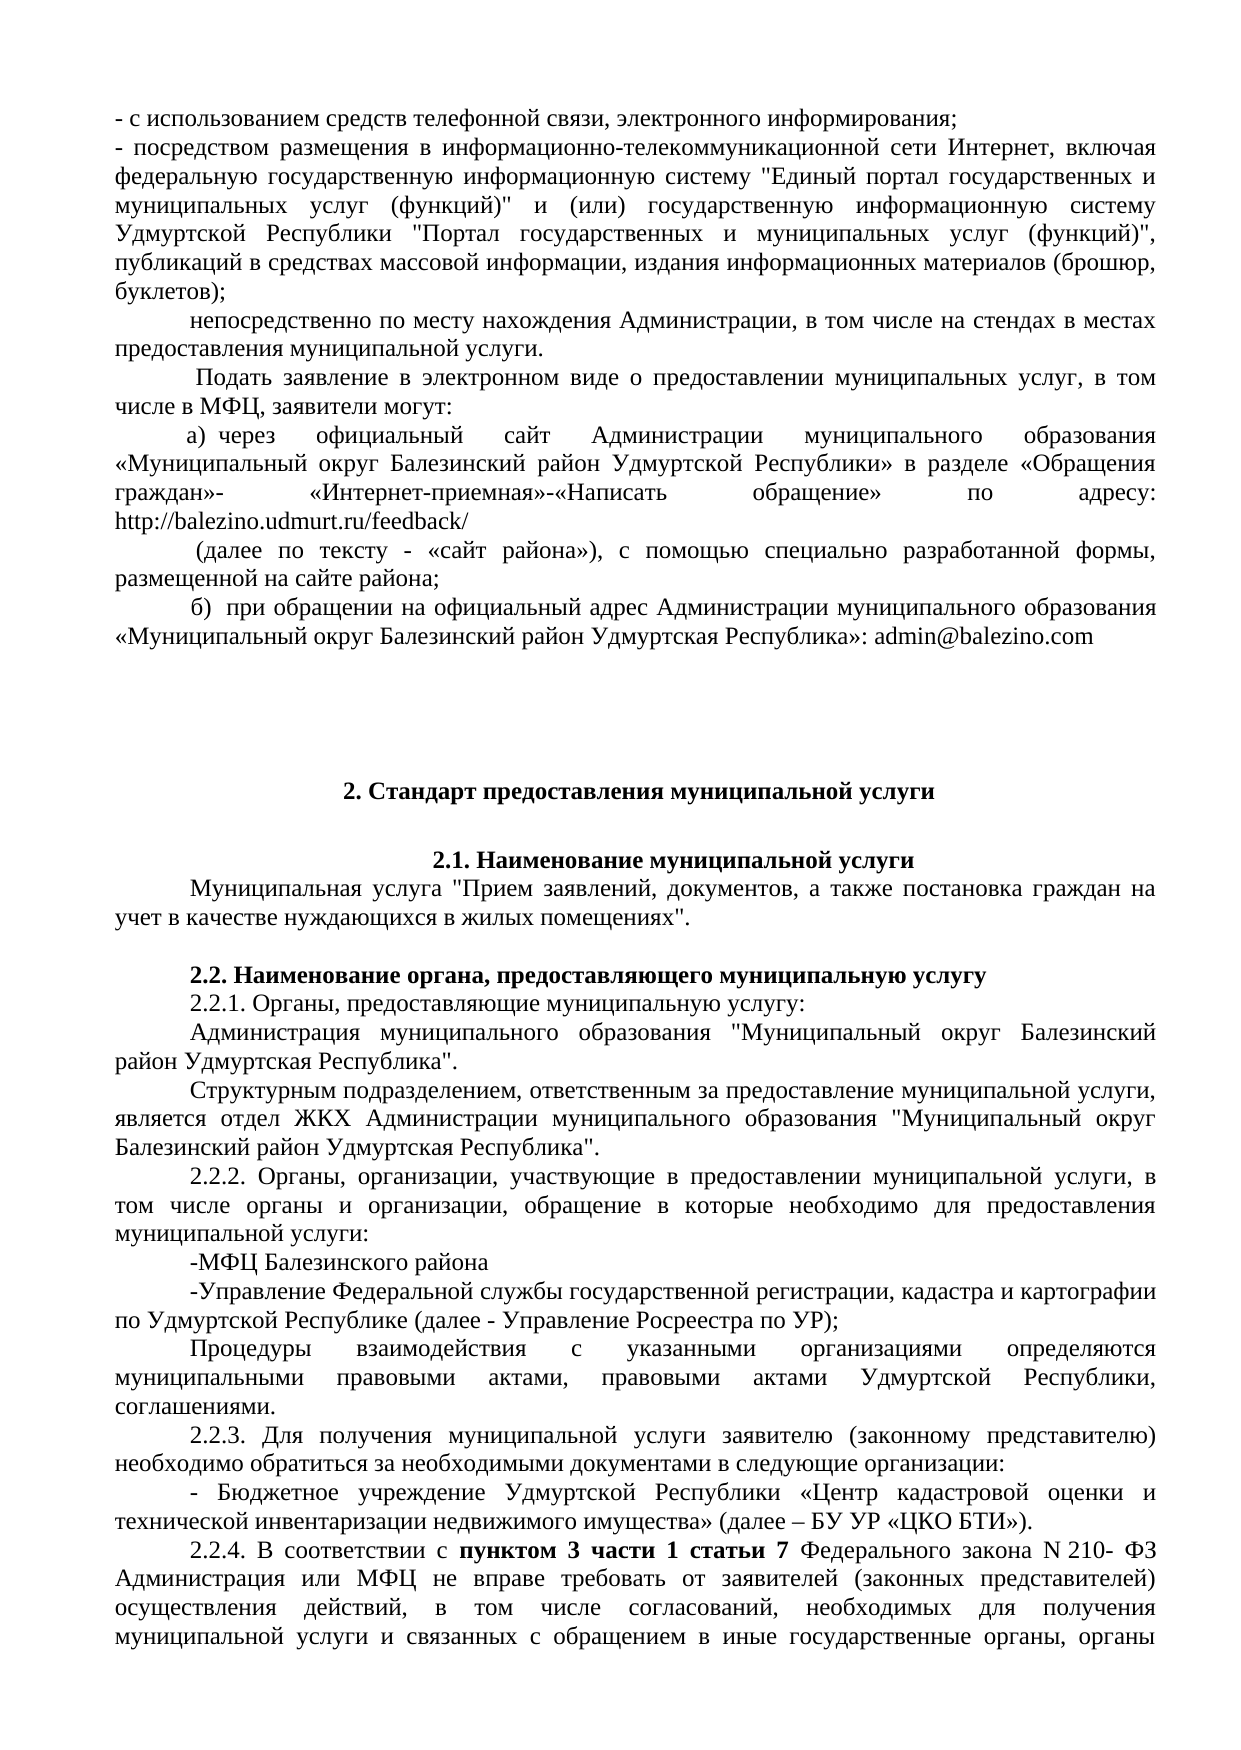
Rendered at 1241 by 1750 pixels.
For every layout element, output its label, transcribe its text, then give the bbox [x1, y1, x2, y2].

text а) через официальный сайт Администрации муниципального образования «Муниципальный округ Балезинский район Удмуртской Республики» в разделе «Обращения граждан»- «Интернет-приемная»-«Написать обращение» по адресу: http://balezino.udmurt.ru/feedback/ [114, 420, 1157, 535]
text 2.1. Наименование муниципальной услуги [114, 845, 1157, 873]
text - с использованием средств телефонной связи, электронного информирования; [114, 103, 1157, 132]
text - Бюджетное учреждение Удмуртской Республики «Центр кадастровой оценки и технической инвентаризации недвижимого имущества» (далее – БУ УР «ЦКО БТИ»). [114, 1477, 1157, 1535]
text Структурным подразделением, ответственным за предоставление муниципальной услуги, является отдел ЖКХ Администрации муниципального образования "Муниципальный округ Балезинский район Удмуртская Республика". [114, 1075, 1157, 1161]
text -Управление Федеральной службы государственной регистрации, кадастра и картографии по Удмуртской Республике (далее - Управление Росреестра по УР); [114, 1276, 1157, 1333]
text Процедуры взаимодействия с указанными организациями определяются муниципальными правовыми актами, правовыми актами Удмуртской Республики, соглашениями. [114, 1333, 1157, 1420]
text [114, 1535, 1157, 1650]
text б) при обращении на официальный адрес Администрации муниципального образования «Муниципальный округ Балезинский район Удмуртская Республика»: admin@balezino.com [114, 592, 1157, 650]
text -МФЦ Балезинского района [114, 1247, 1157, 1276]
text - посредством размещения в информационно-телекоммуникационной сети Интернет, включая федеральную государственную информационную систему "Единый портал государственных и муниципальных услуг (функций)" и (или) государственную информационную систему Удмуртской Республики "Портал государственных и муниципальных услуг (функций)", публикаций в средствах массовой информации, издания информационных материалов (брошюр, буклетов); [114, 132, 1157, 305]
text непосредственно по месту нахождения Администрации, в том числе на стендах в местах предоставления муниципальной услуги. [114, 305, 1157, 362]
text 2.2.2. Органы, организации, участвующие в предоставлении муниципальной услуги, в том числе органы и организации, обращение в которые необходимо для предоставления муниципальной услуги: [114, 1161, 1157, 1247]
text 2.2.3. Для получения муниципальной услуги заявителю (законному представителю) необходимо обратиться за необходимыми документами в следующие организации: [114, 1420, 1157, 1477]
text 2.2. Наименование органа, предоставляющего муниципальную услугу [114, 960, 1157, 988]
text Подать заявление в электронном виде о предоставлении муниципальных услуг, в том числе в МФЦ, заявители могут: [114, 362, 1157, 420]
text Администрация муниципального образования "Муниципальный округ Балезинский район Удмуртская Республика". [114, 1017, 1157, 1075]
text Муниципальная услуга "Прием заявлений, документов, а также постановка граждан на учет в качестве нуждающихся в жилых помещениях". [114, 873, 1157, 931]
subtitle 2. Стандарт предоставления муниципальной услуги [114, 776, 1157, 805]
text (далее по тексту - «сайт района»), с помощью специально разработанной формы, размещенной на сайте района; [114, 535, 1157, 592]
text 2.2.1. Органы, предоставляющие муниципальную услугу: [114, 988, 1157, 1017]
